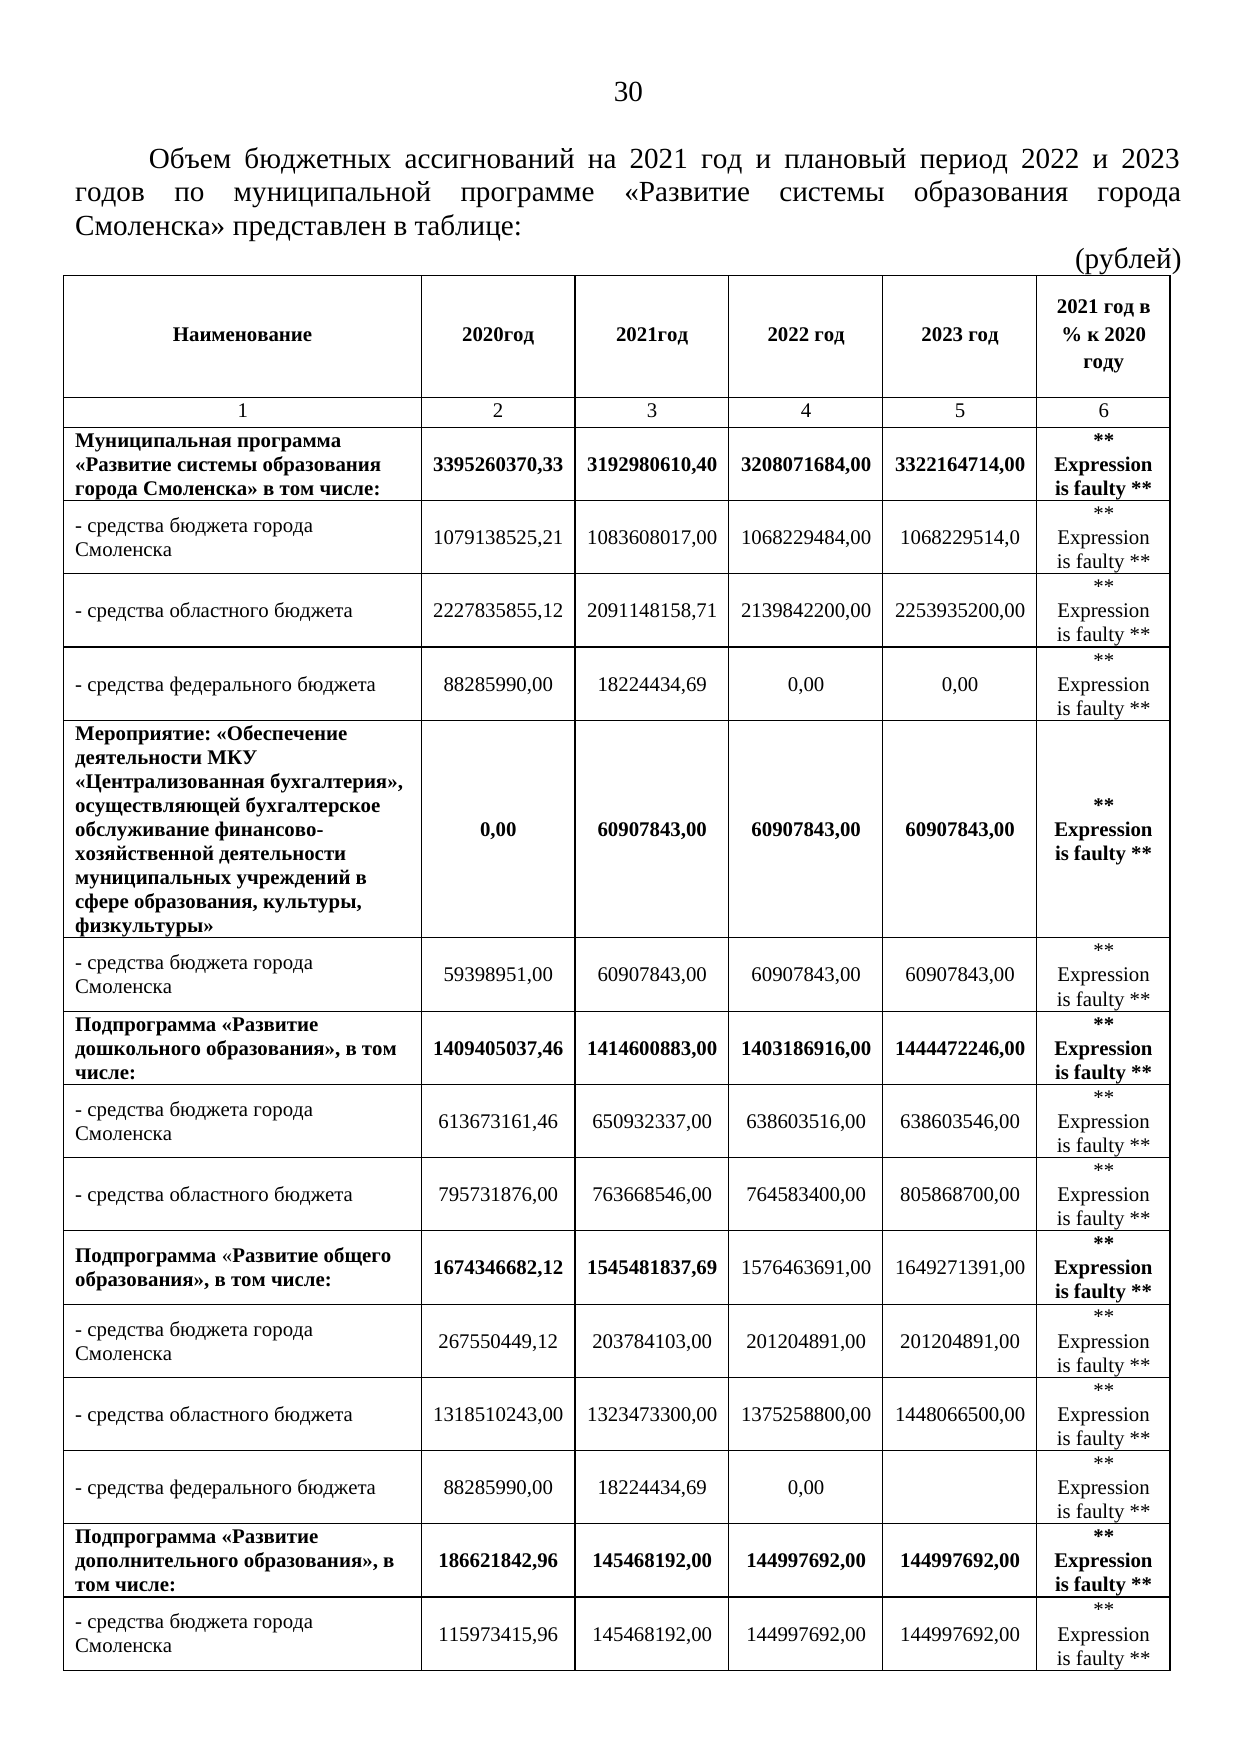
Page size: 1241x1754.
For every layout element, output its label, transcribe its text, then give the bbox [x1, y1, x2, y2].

table_cell 0,00 [729, 1451, 882, 1523]
text Объем бюджетных ассигнований на 2021 год и плановый период 2022 и 2023 годов по муниципальной программе «Развитие системы образования города Смоленска» представлен в таблице: [75, 141, 1181, 241]
table_cell 100,4 [1037, 1378, 1169, 1450]
table_cell 144997692,00 [883, 1524, 1036, 1596]
table_cell 60907843,00 [883, 938, 1036, 1011]
table_cell 92,3 [1037, 1231, 1169, 1303]
table_cell 764583400,00 [729, 1158, 882, 1230]
table_cell - средства бюджета города Смоленска [64, 1305, 421, 1377]
table_cell 201204891,00 [883, 1305, 1036, 1377]
table_cell 4 [729, 398, 882, 427]
table_cell 94,0 [1037, 428, 1169, 500]
table_cell - средства областного бюджета [64, 574, 421, 646]
table_cell 1403186916,00 [729, 1012, 882, 1084]
table_cell 5 [883, 398, 1036, 427]
table_cell 1079138525,21 [422, 501, 574, 573]
table_cell 115973415,96 [422, 1598, 574, 1669]
table_cell 59398951,00 [422, 721, 574, 937]
table_cell 60907843,00 [576, 721, 728, 937]
table_header 2020год [422, 276, 574, 397]
table_cell 60907843,00 [729, 721, 882, 937]
table_cell 2227835855,12 [422, 574, 574, 646]
table_cell 2 [422, 398, 574, 427]
table_cell 1649271391,00 [883, 1231, 1036, 1303]
table_cell 2091148158,71 [576, 574, 728, 646]
table_cell 3208071684,00 [729, 428, 882, 500]
table_cell 1318510243,00 [422, 1378, 574, 1450]
table_cell 2139842200,00 [729, 574, 882, 646]
table_cell 1083608017,00 [576, 501, 728, 573]
table_cell Подпрограмма «Развитие дополнительного образования», в том числе: [64, 1524, 421, 1596]
table_cell 763668546,00 [576, 1158, 728, 1230]
table_cell 186621842,96 [422, 1524, 574, 1596]
table_cell 1674346682,12 [422, 1231, 574, 1303]
table_cell 1068229484,00 [729, 501, 882, 573]
table_header Наименование [64, 276, 421, 397]
table_cell 650932337,00 [576, 1085, 728, 1157]
table_cell 76,2 [1037, 1305, 1169, 1377]
table_cell 613673161,46 [422, 1085, 574, 1157]
table_cell 638603516,00 [729, 1085, 882, 1157]
table_cell 267550449,12 [422, 1305, 574, 1377]
table_cell 3 [576, 398, 728, 427]
table_cell 1323473300,00 [576, 1378, 728, 1450]
table_cell - средства областного бюджета [64, 1158, 421, 1230]
table_cell 0,00 [883, 648, 1036, 720]
table_cell 144997692,00 [729, 1598, 882, 1669]
table_cell - средства федерального бюджета [64, 1451, 421, 1523]
table_cell [883, 1451, 1036, 1523]
table_cell 60907843,00 [729, 938, 882, 1011]
table_cell 1409405037,46 [422, 1012, 574, 1084]
table_cell 60907843,00 [883, 721, 1036, 937]
table_cell 795731876,00 [422, 1158, 574, 1230]
table_cell Мероприятие: «Обеспечение деятельности МКУ «Централизованная бухгалтерия», осуществляющей бухгалтерское обслуживание финансово-хозяйственной деятельности муниципальных учреждений в сфере образования, культуры, физкультуры» [64, 721, 421, 937]
table_cell 59398951,00 [422, 938, 574, 1011]
table_cell 93,9 [1037, 574, 1169, 646]
table_cell 2253935200,00 [883, 574, 1036, 646]
table_cell - средства бюджета города Смоленска [64, 501, 421, 573]
table_cell 77,9 [1037, 1524, 1169, 1596]
table_cell 805868700,00 [883, 1158, 1036, 1230]
table_cell 638603546,00 [883, 1085, 1036, 1157]
table_cell 60907843,00 [576, 938, 728, 1011]
table_cell 1448066500,00 [883, 1378, 1036, 1450]
table_header 2021 год в % к 2020 году [1037, 276, 1169, 397]
table_cell 1 [64, 398, 421, 427]
table_cell Подпрограмма «Развитие общего образования», в том числе: [64, 1231, 421, 1303]
table_cell Подпрограмма «Развитие дошкольного образования», в том числе: [64, 1012, 421, 1084]
table_cell 3192980610,40 [576, 428, 728, 500]
table_cell 3395260370,33 [422, 428, 574, 500]
table_cell - средства федерального бюджета [64, 648, 421, 720]
table_cell 18224434,69 [576, 648, 728, 720]
table_cell 144997692,00 [729, 1524, 882, 1596]
text (рублей) [75, 241, 1181, 275]
table_cell 145468192,00 [576, 1598, 728, 1669]
table_cell 1576463691,00 [729, 1231, 882, 1303]
table_cell 144997692,00 [883, 1598, 1036, 1669]
table_cell 1414600883,00 [576, 1012, 728, 1084]
table_cell 100,4 [1037, 501, 1169, 573]
table_cell 1545481837,69 [576, 1231, 728, 1303]
table_cell 20,6 [1037, 1451, 1169, 1523]
table_cell 0,00 [729, 648, 882, 720]
table_cell Муниципальная программа «Развитие системы образования города Смоленска» в том числе: [64, 428, 421, 500]
table_cell 145468192,00 [576, 1524, 728, 1596]
table_cell - средства областного бюджета [64, 1378, 421, 1450]
table_header 2023 год [883, 276, 1036, 397]
table_cell 105,9 [1037, 1085, 1169, 1157]
table_cell 1068229514,0 [883, 501, 1036, 573]
table_cell 20642,5 [1037, 648, 1169, 720]
table_cell 88285990,00 [422, 1451, 574, 1523]
table_cell 1375258800,00 [729, 1378, 882, 1450]
table_cell 6 [1037, 398, 1169, 427]
table_cell 201204891,00 [729, 1305, 882, 1377]
table_cell 125,4 [1037, 1598, 1169, 1669]
table_cell 18224434,69 [576, 1451, 728, 1523]
table_cell - средства бюджета города Смоленска [64, 1598, 421, 1669]
table_header 2022 год [729, 276, 882, 397]
table_cell 100,4 [1037, 1012, 1169, 1084]
table_header 2021год [576, 276, 728, 397]
table_cell - средства бюджета города Смоленска [64, 938, 421, 1011]
table_cell 88285990,00 [422, 648, 574, 720]
table_cell 96,0 [1037, 1158, 1169, 1230]
table_cell 1444472246,00 [883, 1012, 1036, 1084]
table_cell 102,5 [1037, 721, 1169, 937]
table_cell - средства бюджета города Смоленска [64, 1085, 421, 1157]
table_cell 203784103,00 [576, 1305, 728, 1377]
table_cell 102,5 [1037, 938, 1169, 1011]
table_cell 3322164714,00 [883, 428, 1036, 500]
